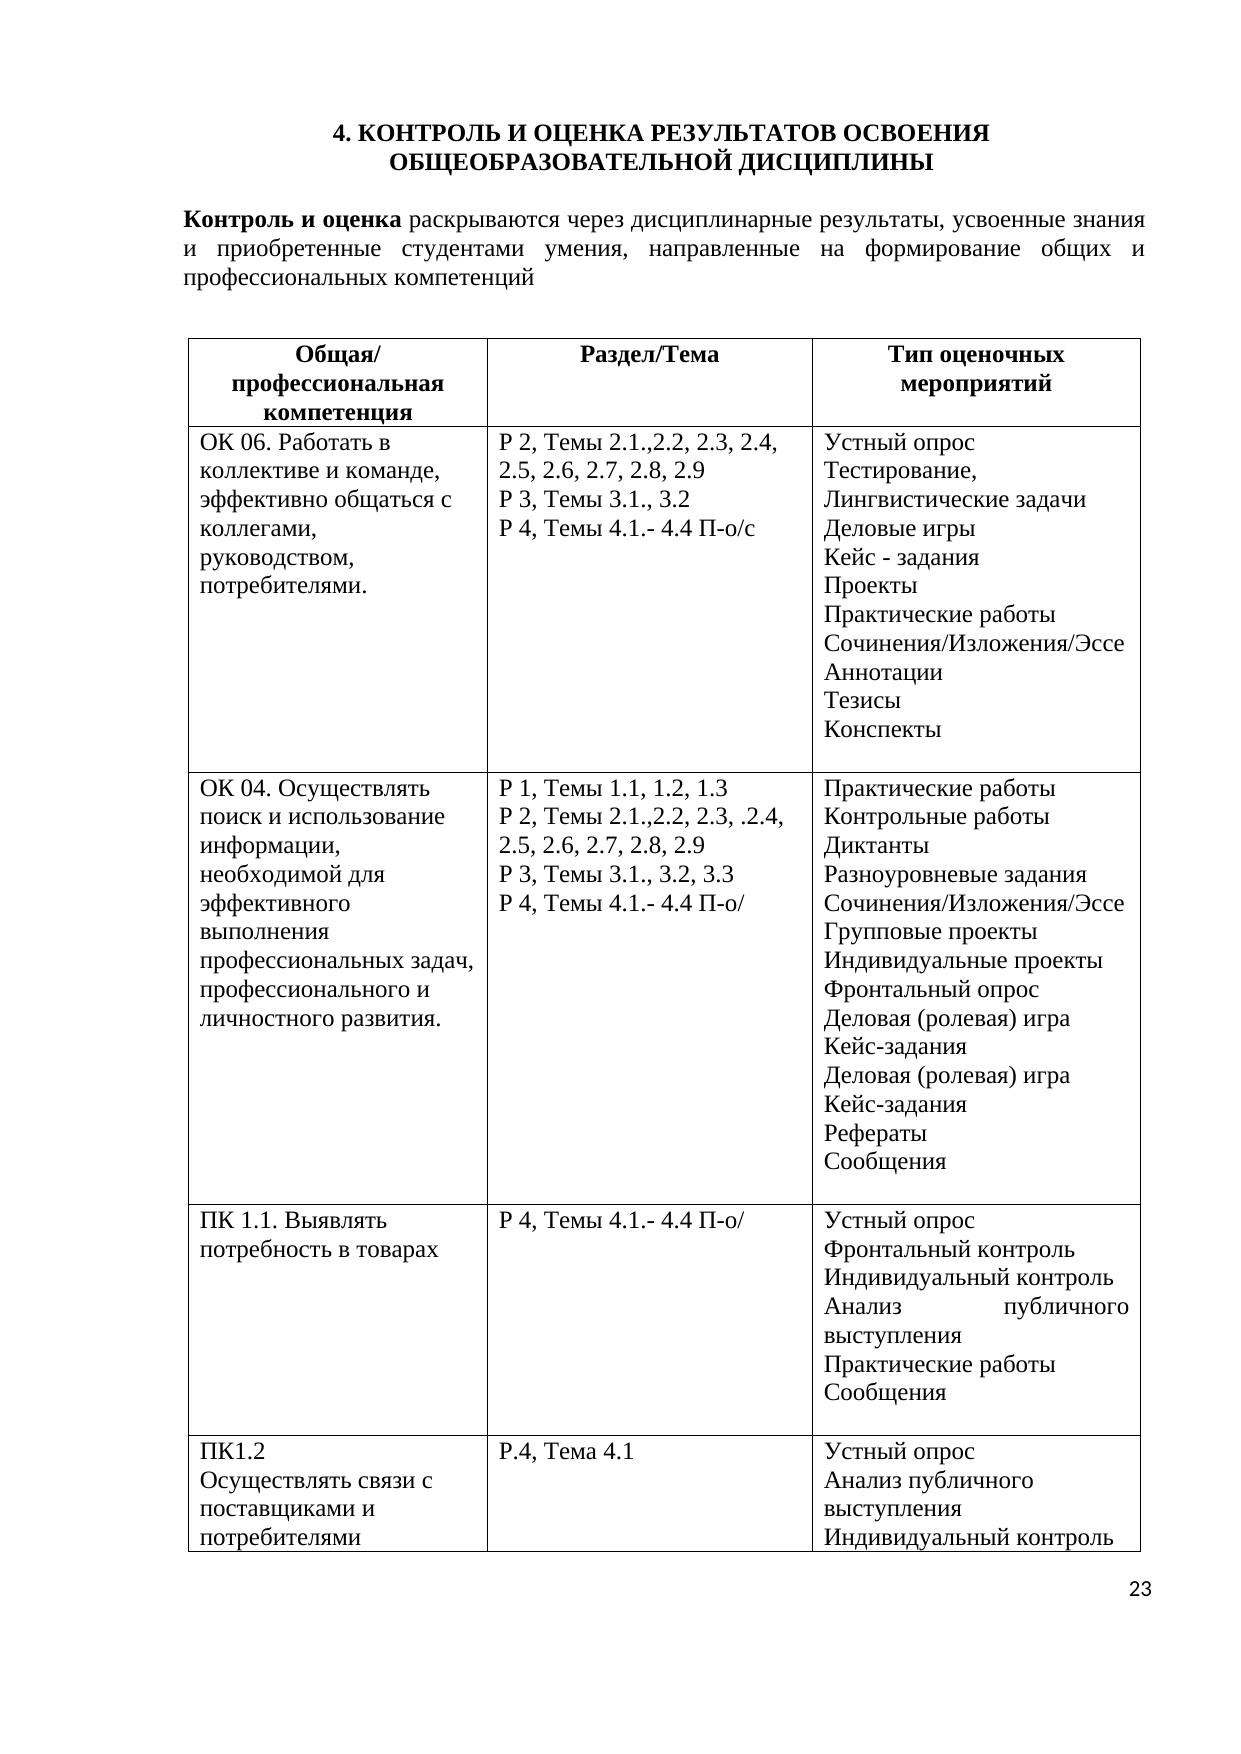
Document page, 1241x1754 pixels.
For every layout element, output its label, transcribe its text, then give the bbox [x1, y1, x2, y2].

table_cell Р.4, Тема 4.1 [488, 1436, 812, 1551]
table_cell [189, 1436, 487, 1551]
text 4. КОНТРОЛЬ И ОЦЕНКА РЕЗУЛЬТАТОВ ОСВОЕНИЯ ОБЩЕОБРАЗОВАТЕЛЬНОЙ ДИСЦИПЛИНЫ [177, 118, 1146, 176]
table_header Раздел/Тема [488, 339, 812, 426]
table_cell ОК 06. Работать в коллективе и команде, эффективно общаться с коллегами, руководством, потребителями. [189, 427, 487, 772]
table_header Общая/профессиональная компетенция [189, 339, 487, 426]
text Контроль и оценка раскрываются через дисциплинарные результаты, усвоенные знания и приобретенные студентами умения, направленные на формирование общих и профессиональных компетенций [183, 204, 1146, 291]
table_cell Р 1, Темы 1.1, 1.2, 1.3 Р 2, Темы 2.1.,2.2, 2.3, .2.4, 2.5, 2.6, 2.7, 2.8, 2.9 Р 3, Темы 3.1., 3.2, 3.3 Р 4, Темы 4.1.- 4.4 П-о/ [488, 773, 812, 1204]
table_cell ПК 1.1. Выявлять потребность в товарах [189, 1205, 487, 1435]
table_header Тип оценочных мероприятий [813, 339, 1140, 426]
table_cell Устный опрос Фронтальный контроль Индивидуальный контроль Анализ публичного выступления Практические работы Сообщения [813, 1205, 1140, 1435]
table_cell ОК 04. Осуществлять поиск и использование информации, необходимой для эффективного выполнения профессиональных задач, профессионального и личностного развития. [189, 773, 487, 1204]
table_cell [813, 1436, 1140, 1551]
table_cell Р 2, Темы 2.1.,2.2, 2.3, 2.4, 2.5, 2.6, 2.7, 2.8, 2.9 Р 3, Темы 3.1., 3.2 Р 4, Темы 4.1.- 4.4 П-о/с [488, 427, 812, 772]
table_cell Устный опрос Тестирование, Лингвистические задачи Деловые игры Кейс - задания Проекты Практические работы Сочинения/Изложения/Эссе Аннотации Тезисы Конспекты [813, 427, 1140, 772]
table_cell Р 4, Темы 4.1.- 4.4 П-о/ [488, 1205, 812, 1435]
table_cell Практические работы Контрольные работы Диктанты Разноуровневые задания Сочинения/Изложения/Эссе Групповые проекты Индивидуальные проекты Фронтальный опрос Деловая (ролевая) игра Кейс-задания Деловая (ролевая) игра Кейс-задания Рефераты Сообщения [813, 773, 1140, 1204]
